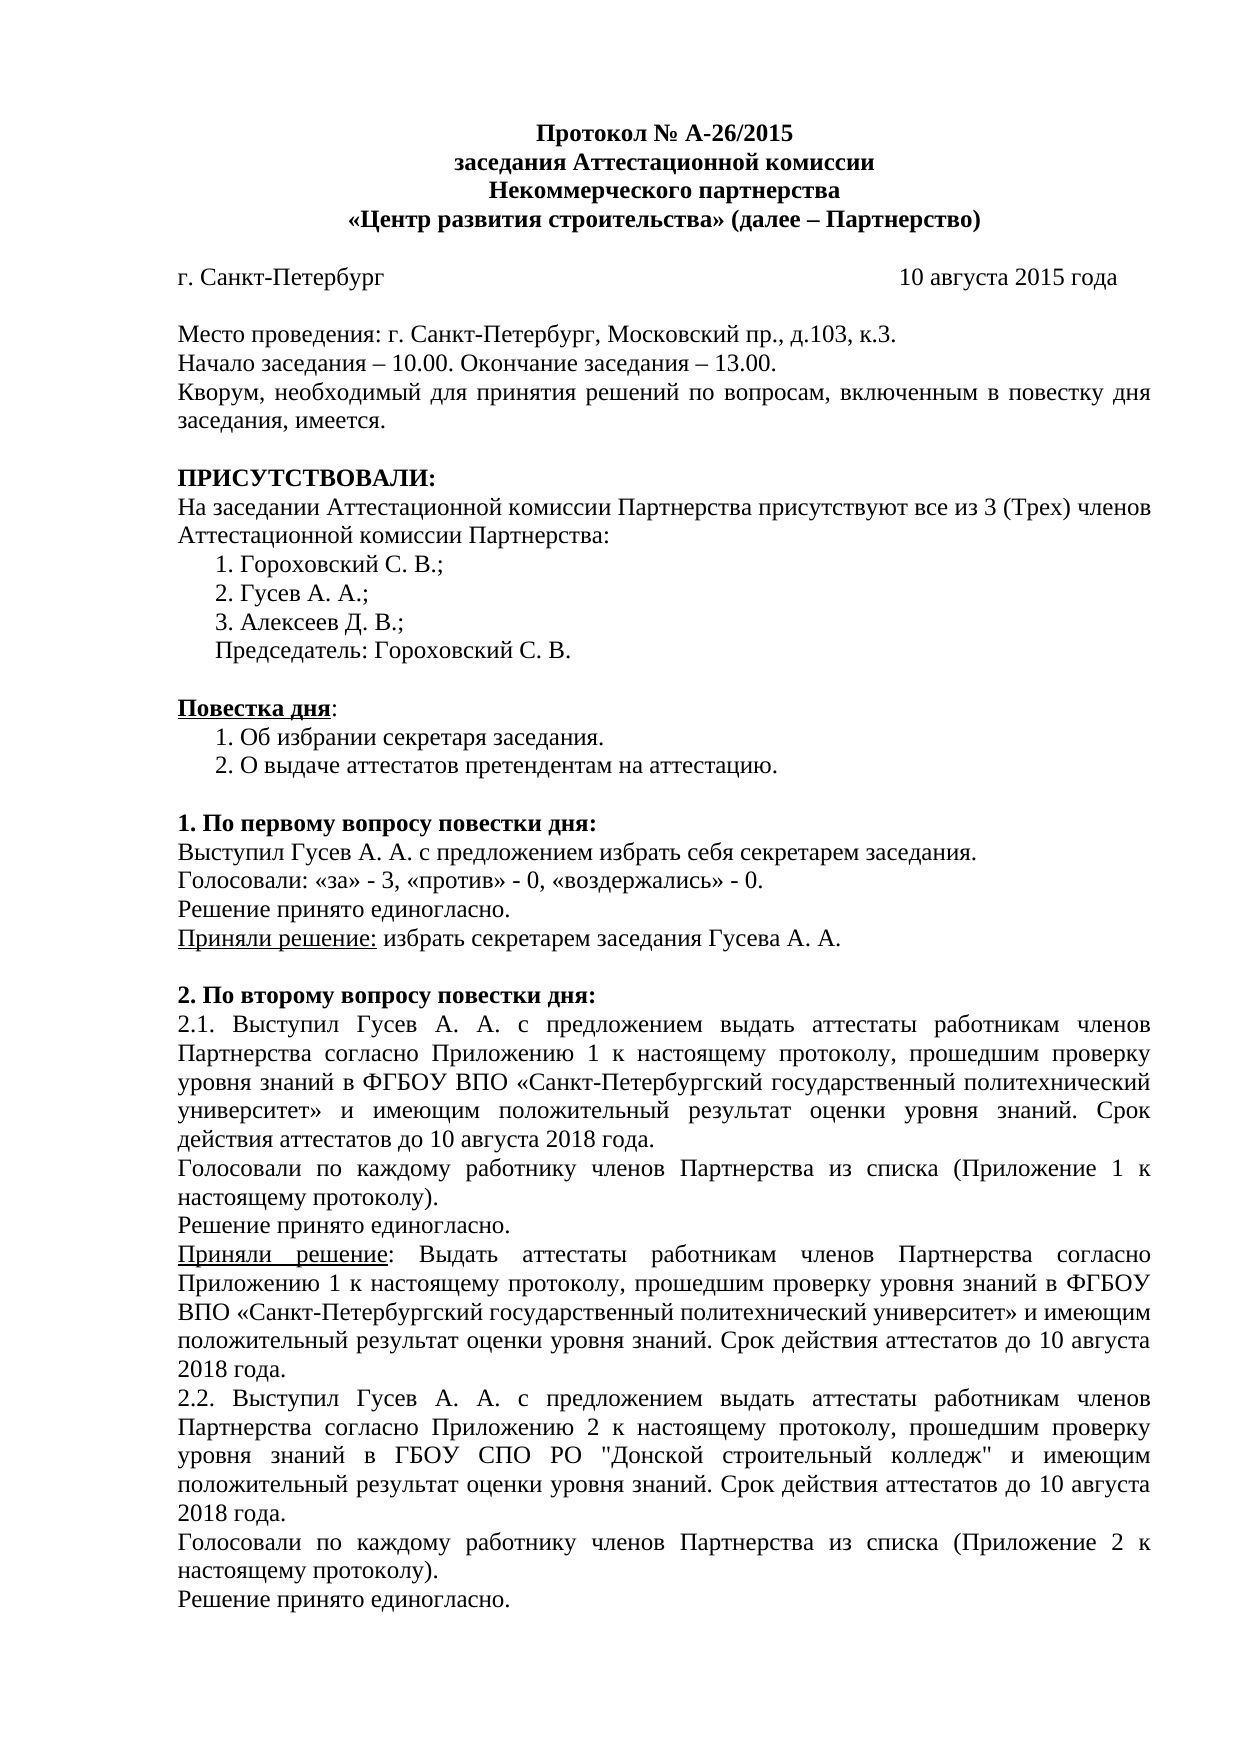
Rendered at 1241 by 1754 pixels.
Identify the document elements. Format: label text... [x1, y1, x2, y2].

text 2. О выдаче аттестатов претендентам на аттестацию. [215, 751, 1152, 779]
text Приняли решение: Выдать аттестаты работникам членов Партнерства согласно Приложению 1 к настоящему протоколу, прошедшим проверку уровня знаний в ФГБОУ ВПО «Санкт-Петербургский государственный политехнический университет» и имеющим положительный результат оценки уровня знаний. Срок действия аттестатов до 10 августа 2018 года. [177, 1239, 1152, 1383]
text 2.2. Выступил Гусев А. А. с предложением выдать аттестаты работникам членов Партнерства согласно Приложению 2 к настоящему протоколу, прошедшим проверку уровня знаний в ГБОУ СПО РО "Донской строительный колледж" и имеющим положительный результат оценки уровня знаний. Срок действия аттестатов до 10 августа 2018 года. [177, 1383, 1152, 1527]
text Решение принято единогласно. [177, 1211, 1152, 1239]
text Повестка дня: [177, 693, 1152, 722]
text Решение принято единогласно. [177, 1584, 1152, 1613]
text Приняли решение: избрать секретарем заседания Гусева А. А. [177, 923, 1152, 952]
text Кворум, необходимый для принятия решений по вопросам, включенным в повестку дня заседания, имеется. [177, 377, 1152, 434]
text 1. По первому вопросу повестки дня: [177, 808, 1152, 837]
text 2.1. Выступил Гусев А. А. с предложением выдать аттестаты работникам членов Партнерства согласно Приложению 1 к настоящему протоколу, прошедшим проверку уровня знаний в ФГБОУ ВПО «Санкт-Петербургский государственный политехнический университет» и имеющим положительный результат оценки уровня знаний. Срок действия аттестатов до 10 августа 2018 года. [177, 1009, 1152, 1153]
text «Центр развития строительства» (далее – Партнерство) [177, 204, 1152, 233]
text Председатель: Гороховский С. В. [215, 636, 1152, 664]
text Некоммерческого партнерства [177, 176, 1152, 204]
text 3. Алексеев Д. В.; [215, 607, 1152, 636]
text Голосовали по каждому работнику членов Партнерства из списка (Приложение 2 к настоящему протоколу). [177, 1527, 1152, 1584]
text Протокол № А-26/2015 [177, 118, 1152, 147]
text Выступил Гусев А. А. с предложением избрать себя секретарем заседания. [177, 837, 1152, 866]
text 1. Об избрании секретаря заседания. [215, 722, 1152, 751]
text На заседании Аттестационной комиссии Партнерства присутствуют все из 3 (Трех) членов Аттестационной комиссии Партнерства: [177, 492, 1152, 549]
text Место проведения: г. Санкт-Петербург, Московский пр., д.103, к.3. [177, 319, 1152, 348]
text Голосовали: «за» - 3, «против» - 0, «воздержались» - 0. [177, 866, 1152, 894]
text заседания Аттестационной комиссии [177, 147, 1152, 176]
text 1. Гороховский С. В.; [215, 549, 1152, 578]
text Голосовали по каждому работнику членов Партнерства из списка (Приложение 1 к настоящему протоколу). [177, 1153, 1152, 1211]
text 2. По второму вопросу повестки дня: [177, 981, 1152, 1009]
text ПРИСУТСТВОВАЛИ: [177, 463, 1152, 492]
text 2. Гусев А. А.; [215, 578, 1152, 607]
text Решение принято единогласно. [177, 894, 1152, 923]
text Начало заседания – 10.00. Окончание заседания – 13.00. [177, 348, 1152, 377]
text г. Санкт-Петербург 10 августа 2015 года [177, 262, 1152, 291]
